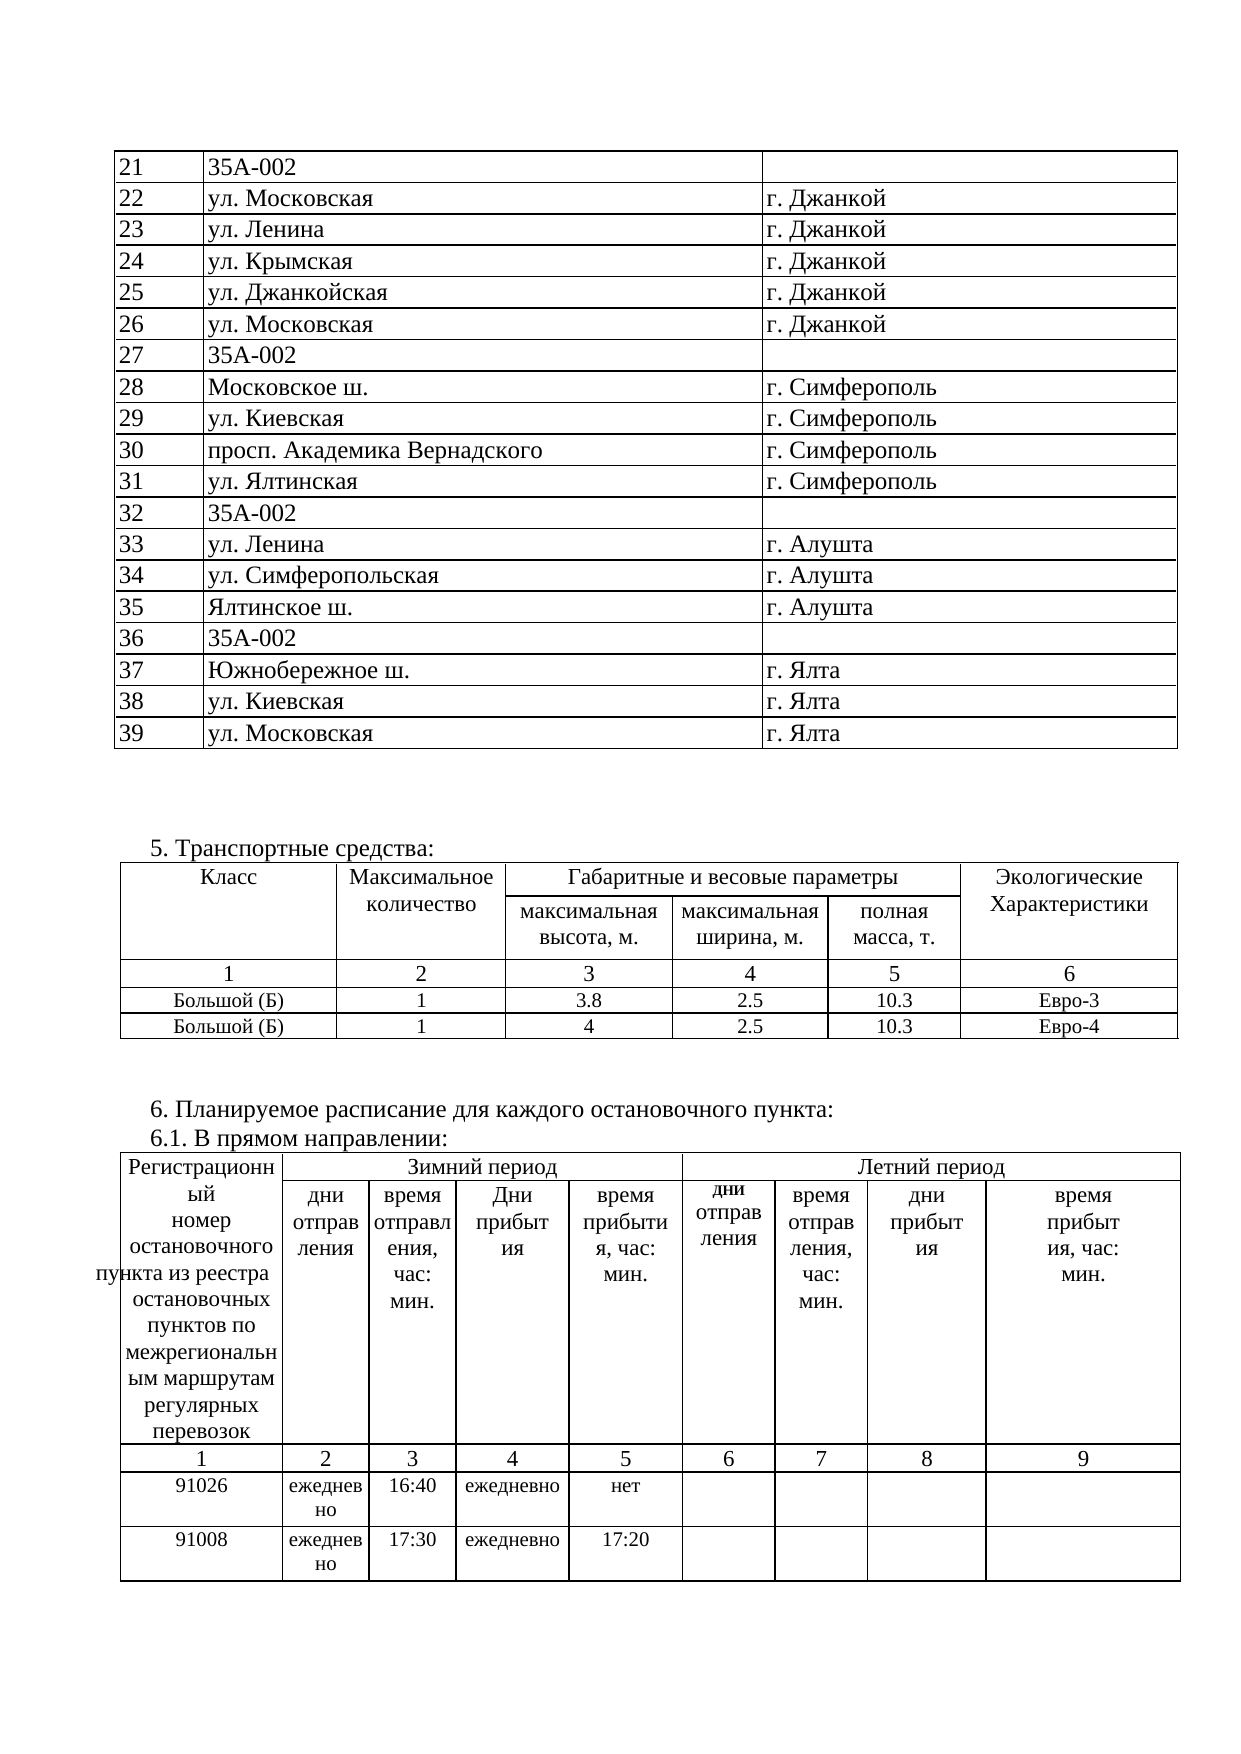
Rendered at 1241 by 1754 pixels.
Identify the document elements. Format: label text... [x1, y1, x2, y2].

table_cell г. Симферополь [763, 402, 1177, 433]
table_cell [776, 1473, 867, 1526]
table_header Зимний период [283, 1153, 682, 1180]
table_cell 4 [673, 960, 827, 986]
table_cell 33 [115, 529, 203, 559]
table_header Экологические Характеристики [961, 863, 1177, 958]
table_cell 3 [506, 960, 672, 986]
table_cell 2.5 [673, 988, 827, 1012]
table_cell 4 [457, 1445, 568, 1471]
table_cell 24 [115, 245, 203, 276]
table_header Класс [121, 863, 336, 958]
table_cell дни прибыт ия [868, 1181, 985, 1443]
table_cell максимальная высота, м. [506, 897, 672, 958]
table_cell ул. Киевская [204, 686, 762, 716]
table_cell [763, 152, 1177, 181]
table_cell г. Джанкой [763, 307, 1177, 339]
table_cell 8 [868, 1445, 985, 1471]
table_cell 39 [115, 717, 203, 748]
table_cell ежедневно [457, 1527, 568, 1580]
table_cell [683, 1527, 774, 1580]
table_cell 31 [115, 466, 203, 496]
table_cell 7 [776, 1445, 867, 1471]
table_cell 21 [115, 152, 203, 181]
table_cell ул. Московская [204, 183, 762, 213]
table_cell 2 [337, 960, 505, 986]
table_cell 30 [115, 434, 203, 464]
table_cell [683, 1473, 774, 1526]
table_cell г. Джанкой [763, 213, 1177, 244]
table_cell ул. Симферопольская [204, 561, 762, 590]
table_cell г. Алушта [763, 528, 1177, 559]
table_cell просп. Академика Вернадского [204, 435, 762, 464]
table_cell [763, 339, 1177, 370]
table_cell 25 [115, 277, 203, 307]
table_cell нет [570, 1473, 682, 1526]
table_header Максимальное количество [337, 863, 505, 958]
table_cell Большой (Б) [121, 1014, 336, 1038]
table_cell 6 [961, 960, 1177, 986]
table_cell г. Симферополь [763, 433, 1177, 464]
table_cell 4 [506, 1014, 672, 1038]
table_cell г. Алушта [763, 559, 1177, 590]
table_cell [868, 1527, 985, 1580]
text 5. Транспортные средства: [150, 833, 1090, 862]
table_cell г. Ялта [763, 653, 1177, 685]
table_cell 1 [121, 1445, 282, 1471]
table_cell 35 [115, 591, 203, 622]
table_cell 10.3 [829, 1014, 960, 1038]
table_cell Московское ш. [204, 372, 762, 402]
table_cell 9 [987, 1445, 1180, 1471]
table_cell 32 [115, 497, 203, 527]
table_cell Дни прибыт ия [457, 1181, 568, 1443]
table_cell [763, 496, 1177, 527]
table_cell 34 [115, 560, 203, 590]
table_cell ул. Московская [204, 718, 762, 748]
table_cell 35А-002 [204, 152, 762, 181]
table_cell 38 [115, 686, 203, 716]
table_cell г. Джанкой [763, 181, 1177, 213]
table_cell Ялтинское ш. [204, 592, 762, 622]
table_cell 36 [115, 623, 203, 653]
table_cell г. Ялта [763, 685, 1177, 716]
table_cell 27 [115, 340, 203, 370]
table_cell время отправ ления, час: мин. [776, 1181, 867, 1443]
table_cell Евро-3 [961, 988, 1177, 1012]
table_cell время прибыт ия, час: мин. [987, 1181, 1180, 1443]
table_header Летний период [683, 1153, 1180, 1180]
table_cell Евро-4 [961, 1014, 1177, 1038]
table_cell [987, 1527, 1180, 1580]
table_cell 3.8 [506, 988, 672, 1012]
table_cell 91008 [121, 1527, 282, 1580]
table_cell г. Ялта [763, 716, 1177, 748]
table_cell ежедневно [283, 1473, 368, 1526]
table_cell г. Алушта [763, 590, 1177, 622]
text 6. Планируемое расписание для каждого остановочного пункта: [150, 1094, 1090, 1123]
table_cell ДНИ отправ ления [683, 1181, 774, 1443]
table_cell 26 [115, 308, 203, 339]
table_cell максимальная ширина, м. [673, 897, 827, 958]
table_cell 5 [570, 1445, 682, 1471]
table_cell 2 [283, 1445, 368, 1471]
table_cell [763, 622, 1177, 653]
table_cell время отправл ения, час: мин. [370, 1181, 455, 1443]
table_cell 3 [370, 1445, 455, 1471]
table_cell ул. Крымская [204, 246, 762, 276]
table_cell 16:40 [370, 1473, 455, 1526]
table_cell 35А-002 [204, 623, 762, 653]
table_cell ежедневно [283, 1527, 368, 1580]
table_cell [868, 1473, 985, 1526]
table_cell 23 [115, 214, 203, 244]
table_cell 35А-002 [204, 498, 762, 527]
table_cell [776, 1527, 867, 1580]
table_cell г. Симферополь [763, 465, 1177, 496]
table_cell ул. Ялтинская [204, 466, 762, 496]
table_cell 6 [683, 1445, 774, 1471]
table_cell ул. Ленина [204, 529, 762, 559]
table_cell ежедневно [457, 1473, 568, 1526]
table_cell 17:30 [370, 1527, 455, 1580]
table_cell 35А-002 [204, 340, 762, 370]
table_cell 37 [115, 654, 203, 685]
table_cell 5 [829, 960, 960, 986]
table_cell 28 [115, 371, 203, 402]
table_cell дни отправ ления [283, 1181, 368, 1443]
table_cell 2.5 [673, 1014, 827, 1038]
table_cell 22 [115, 183, 203, 213]
table_cell 1 [337, 1014, 505, 1038]
text 6.1. В прямом направлении: [150, 1123, 1090, 1152]
table_cell ул. Джанкойская [204, 277, 762, 307]
table_cell [987, 1473, 1180, 1526]
table_cell 91026 [121, 1473, 282, 1526]
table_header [121, 1153, 282, 1443]
table_cell ул. Московская [204, 309, 762, 339]
table_cell г. Джанкой [763, 276, 1177, 307]
table_cell 17:20 [570, 1527, 682, 1580]
table_cell время прибыти я, час: мин. [570, 1181, 682, 1443]
table_cell г. Джанкой [763, 244, 1177, 276]
table_cell 10.3 [829, 988, 960, 1012]
table_cell ул. Ленина [204, 215, 762, 244]
table_cell полная масса, т. [829, 897, 960, 958]
table_header Габаритные и весовые параметры [506, 863, 960, 895]
table_cell Южнобережное ш. [204, 655, 762, 685]
table_cell ул. Киевская [204, 403, 762, 433]
table_cell 1 [337, 988, 505, 1012]
table_cell 29 [115, 403, 203, 433]
table_cell 1 [121, 960, 336, 986]
table_cell г. Симферополь [763, 370, 1177, 402]
table_cell Большой (Б) [121, 988, 336, 1012]
